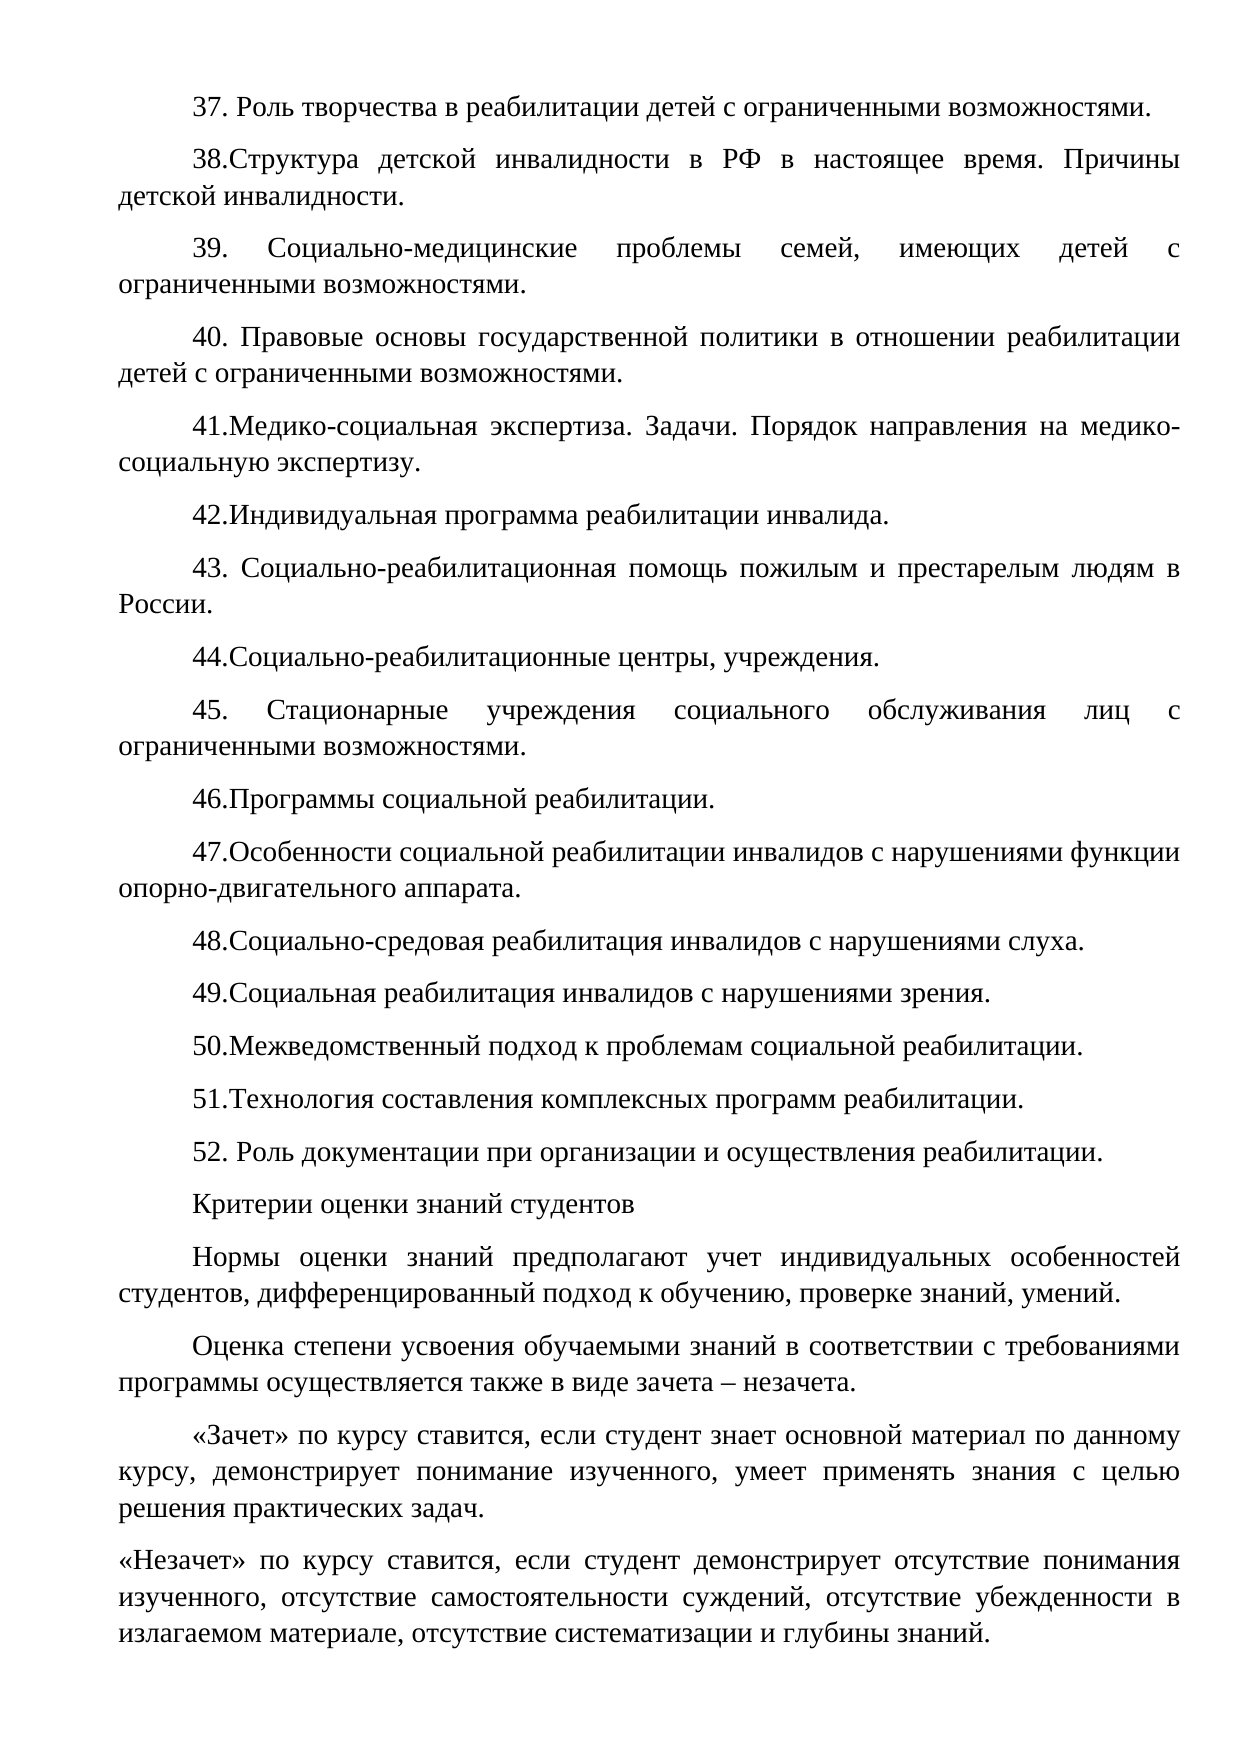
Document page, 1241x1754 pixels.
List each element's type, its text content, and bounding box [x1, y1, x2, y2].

text 42.Индивидуальная программа реабилитации инвалида. [118, 497, 1181, 531]
text «Зачет» по курсу ставится, если студент знает основной материал по данному курсу, демонстрирует понимание изученного, умеет применять знания с целью решения практических задач. [118, 1417, 1181, 1523]
text 51.Технология составления комплексных программ реабилитации. [118, 1081, 1181, 1114]
text 50.Межведомственный подход к проблемам социальной реабилитации. [118, 1028, 1181, 1062]
text 45. Стационарные учреждения социального обслуживания лиц с ограниченными возможностями. [118, 692, 1181, 762]
text 49.Социальная реабилитация инвалидов с нарушениями зрения. [118, 975, 1181, 1009]
text 40. Правовые основы государственной политики в отношении реабилитации детей с ограниченными возможностями. [118, 319, 1181, 389]
text Нормы оценки знаний предполагают учет индивидуальных особенностей студентов, дифференцированный подход к обучению, проверке знаний, умений. [118, 1239, 1181, 1309]
text Оценка степени усвоения обучаемыми знаний в соответствии с требованиями программы осуществляется также в виде зачета – незачета. [118, 1328, 1181, 1398]
text 41.Медико-социальная экспертиза. Задачи. Порядок направления на медико-социальную экспертизу. [118, 408, 1181, 478]
text Критерии оценки знаний студентов [118, 1187, 1181, 1220]
text «Незачет» по курсу ставится, если студент демонстрирует отсутствие понимания изученного, отсутствие самостоятельности суждений, отсутствие убежденности в излагаемом материале, отсутствие систематизации и глубины знаний. [118, 1542, 1181, 1648]
text 48.Социально-средовая реабилитация инвалидов с нарушениями слуха. [118, 923, 1181, 956]
text 47.Особенности социальной реабилитации инвалидов с нарушениями функции опорно-двигательного аппарата. [118, 834, 1181, 903]
text 43. Социально-реабилитационная помощь пожилым и престарелым людям в России. [118, 550, 1181, 620]
text 39. Социально-медицинские проблемы семей, имеющих детей с ограниченными возможностями. [118, 230, 1181, 300]
text 38.Структура детской инвалидности в РФ в настоящее время. Причины детской инвалидности. [118, 141, 1181, 211]
text 46.Программы социальной реабилитации. [118, 781, 1181, 814]
text 44.Социально-реабилитационные центры, учреждения. [118, 639, 1181, 673]
text 37. Роль творчества в реабилитации детей с ограниченными возможностями. [118, 89, 1181, 122]
text 52. Роль документации при организации и осуществления реабилитации. [118, 1134, 1181, 1167]
